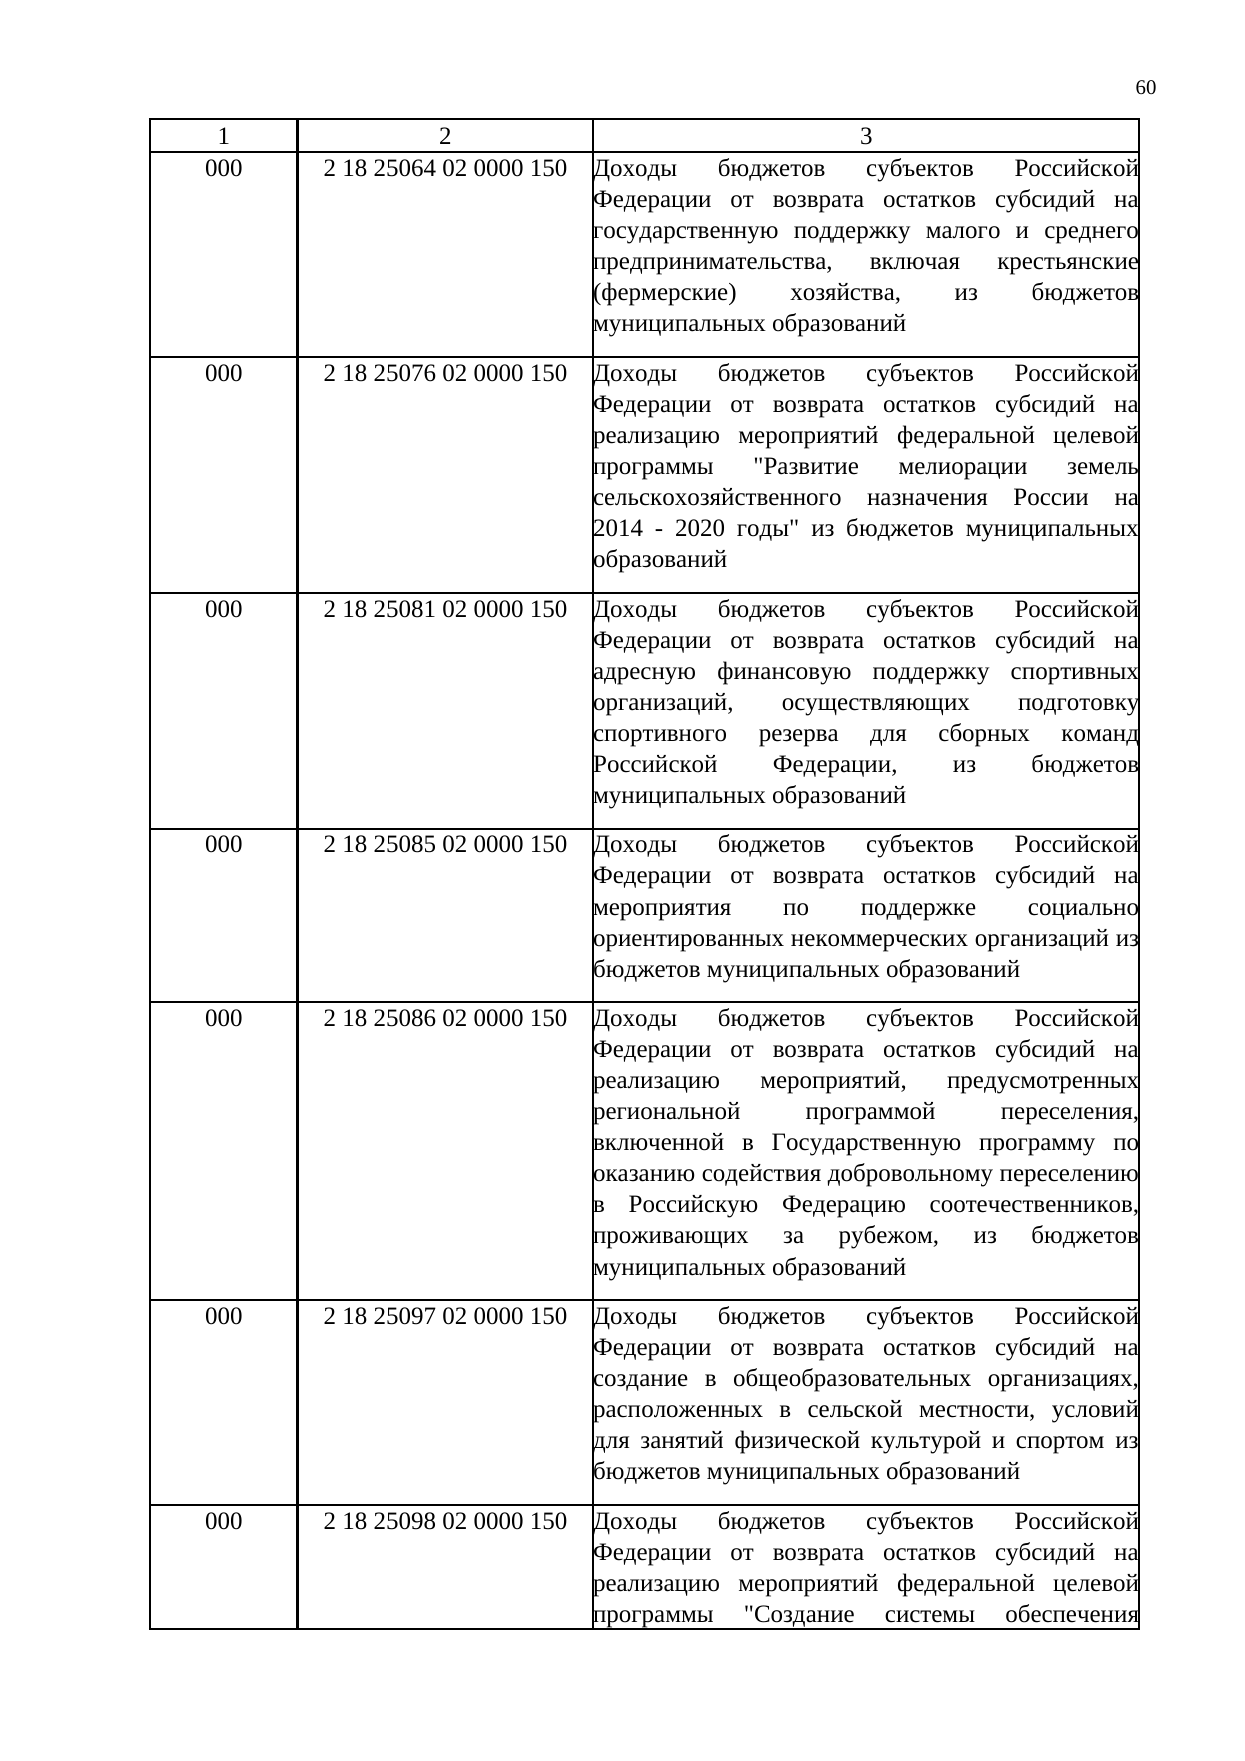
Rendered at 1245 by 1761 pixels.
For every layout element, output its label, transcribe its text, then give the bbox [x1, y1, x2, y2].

table_header 3 [594, 120, 1138, 151]
table_header 1 [151, 120, 296, 151]
table_cell 2 18 25081 02 0000 150 [299, 594, 592, 827]
table_cell 2 18 25076 02 0000 150 [299, 358, 592, 592]
table_cell 000 [151, 594, 296, 827]
table_cell Доходы бюджетов субъектов Российской Федерации от возврата остатков субсидий на создание в общеобразовательных организациях, расположенных в сельской местности, условий для занятий физической культурой и спортом из бюджетов муниципальных образований [594, 1301, 1138, 1504]
table_header 2 [299, 120, 592, 151]
table_cell 2 18 25085 02 0000 150 [299, 830, 592, 1001]
table_cell 000 [151, 1506, 296, 1628]
table_cell 000 [151, 1301, 296, 1504]
table_cell Доходы бюджетов субъектов Российской Федерации от возврата остатков субсидий на мероприятия по поддержке социально ориентированных некоммерческих организаций из бюджетов муниципальных образований [594, 830, 1138, 1001]
table_cell Доходы бюджетов субъектов Российской Федерации от возврата остатков субсидий на государственную поддержку малого и среднего предпринимательства, включая крестьянские (фермерские) хозяйства, из бюджетов муниципальных образований [594, 153, 1138, 356]
table_cell 2 18 25064 02 0000 150 [299, 153, 592, 356]
table_cell 2 18 25086 02 0000 150 [299, 1003, 592, 1299]
table_cell 000 [151, 830, 296, 1001]
table_cell 000 [151, 153, 296, 356]
table_cell Доходы бюджетов субъектов Российской Федерации от возврата остатков субсидий на адресную финансовую поддержку спортивных организаций, осуществляющих подготовку спортивного резерва для сборных команд Российской Федерации, из бюджетов муниципальных образований [594, 594, 1138, 827]
table_cell 2 18 25098 02 0000 150 [299, 1506, 592, 1628]
table_cell 000 [151, 1003, 296, 1299]
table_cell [594, 1506, 1138, 1628]
table_cell Доходы бюджетов субъектов Российской Федерации от возврата остатков субсидий на реализацию мероприятий, предусмотренных региональной программой переселения, включенной в Государственную программу по оказанию содействия добровольному переселению в Российскую Федерацию соотечественников, проживающих за рубежом, из бюджетов муниципальных образований [594, 1003, 1138, 1299]
table_cell Доходы бюджетов субъектов Российской Федерации от возврата остатков субсидий на реализацию мероприятий федеральной целевой программы "Развитие мелиорации земель сельскохозяйственного назначения России на 2014 - 2020 годы" из бюджетов муниципальных образований [594, 358, 1138, 592]
table_cell 2 18 25097 02 0000 150 [299, 1301, 592, 1504]
table_cell 000 [151, 358, 296, 592]
